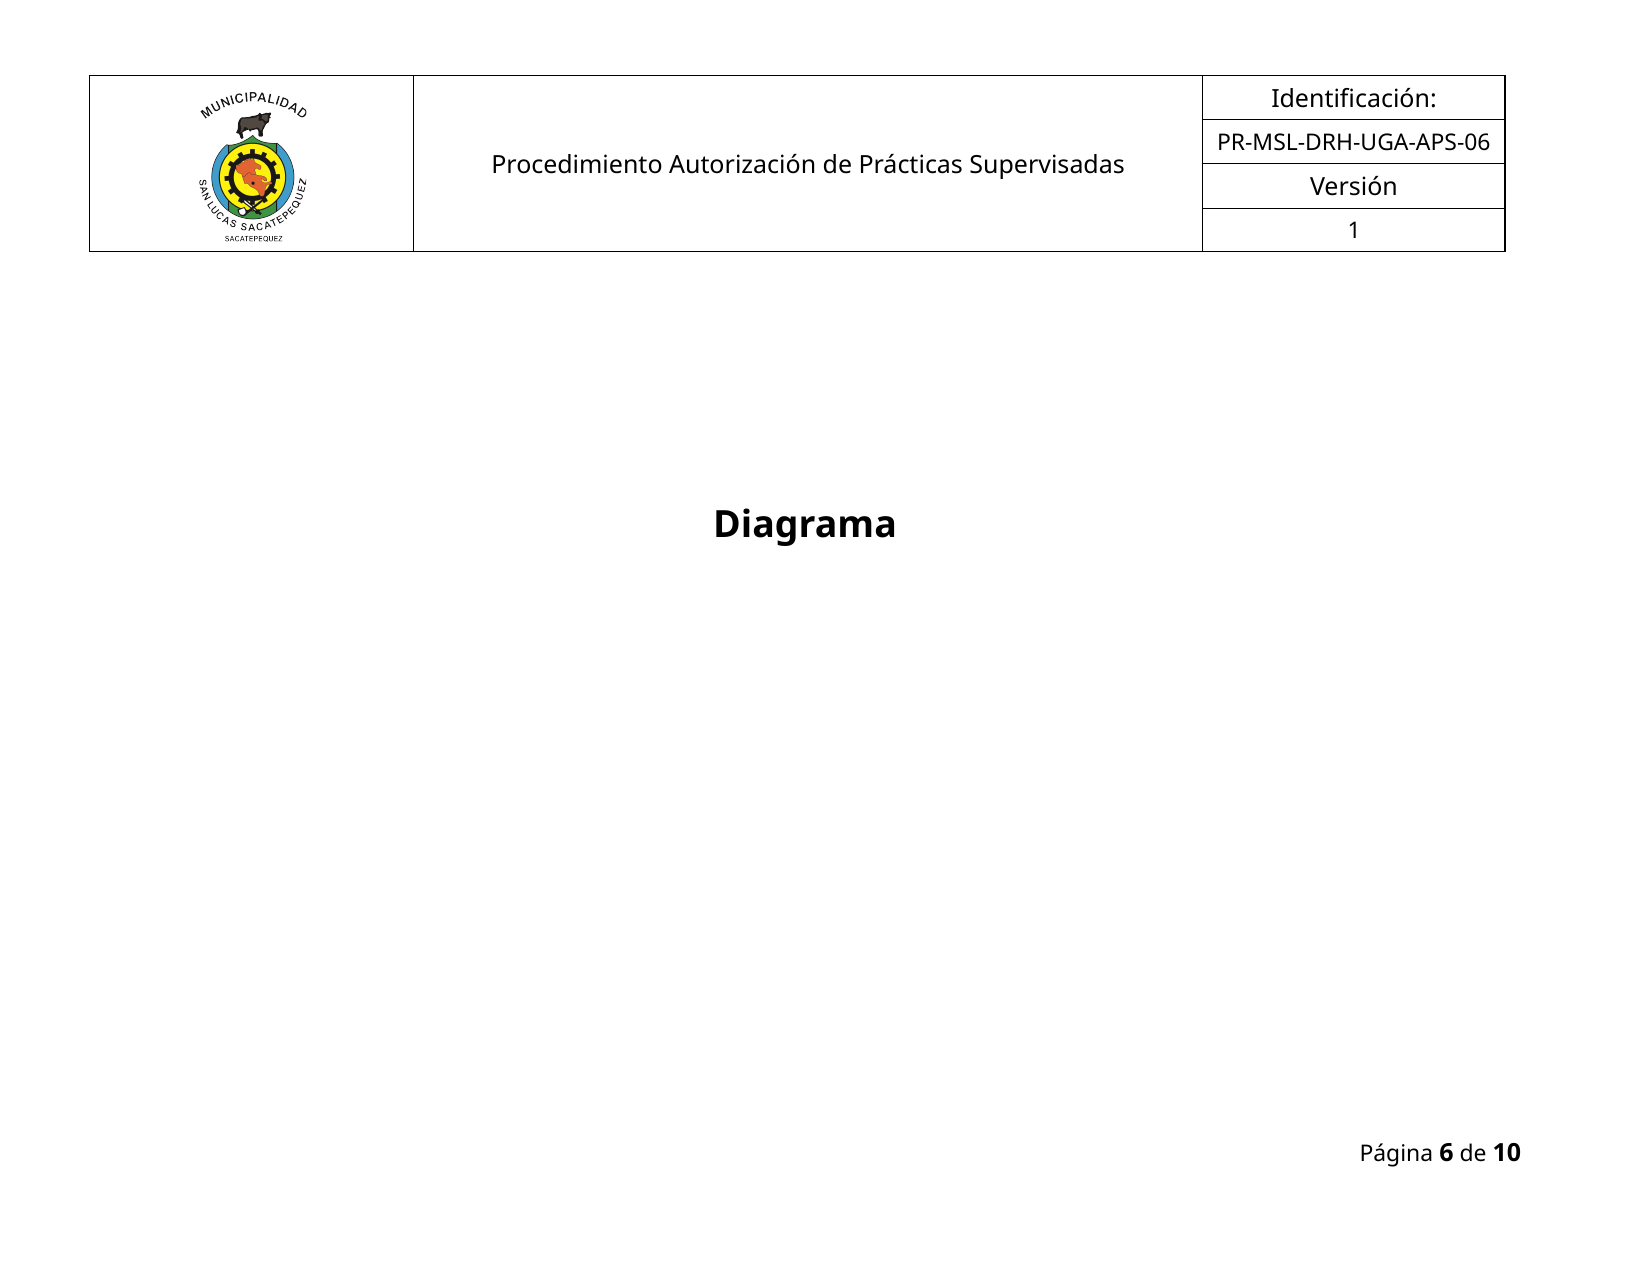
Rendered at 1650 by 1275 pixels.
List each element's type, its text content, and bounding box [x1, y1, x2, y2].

text Diagrama [89, 497, 1521, 548]
picture [199, 92, 307, 242]
